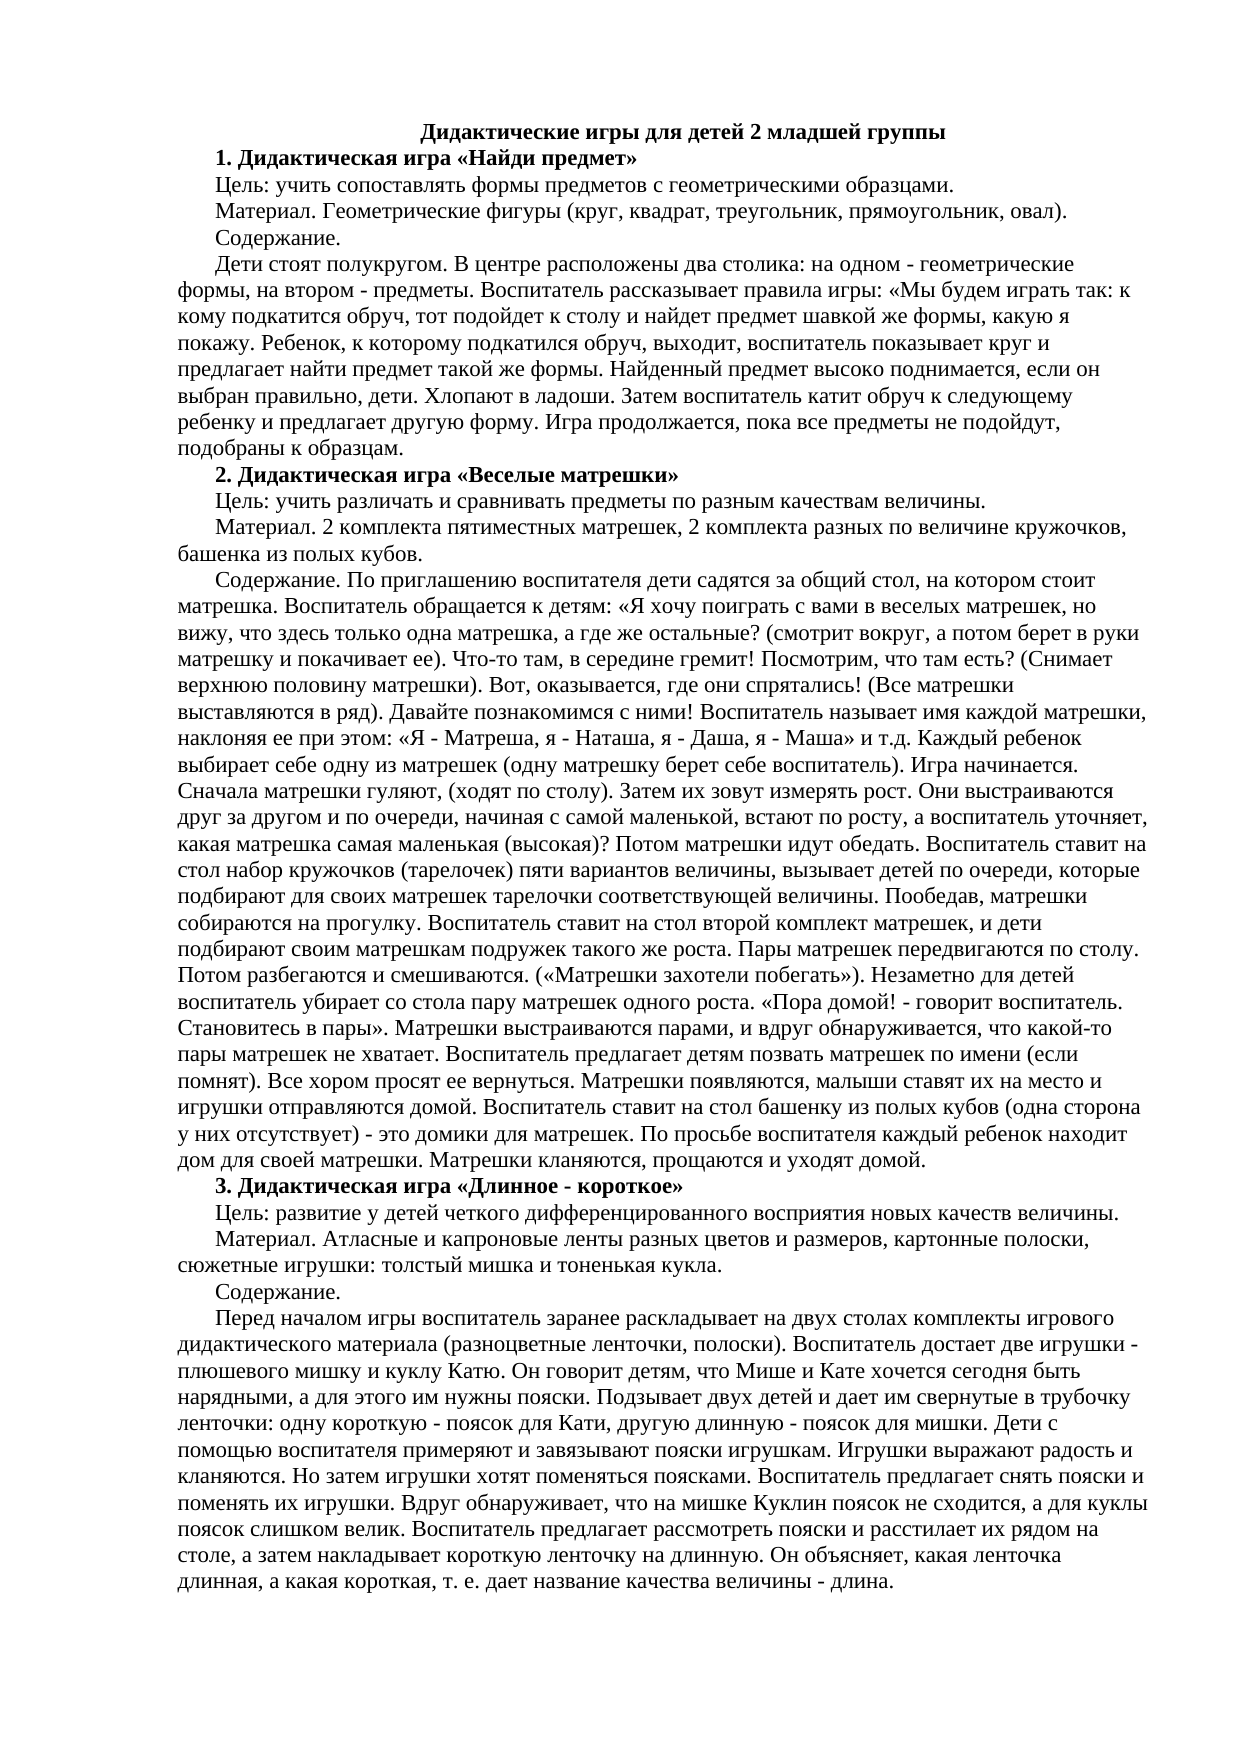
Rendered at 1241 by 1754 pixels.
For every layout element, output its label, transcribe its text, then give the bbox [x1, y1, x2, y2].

text Цель: учить сопоставлять формы предметов с геометрическими образцами. [177, 171, 1152, 197]
text Материал. Геометрические фигуры (круг, квадрат, треугольник, прямоугольник, овал). [177, 197, 1152, 223]
text 3. Дидактическая игра «Длинное - короткое» [177, 1172, 1152, 1199]
text 2. Дидактическая игра «Веселые матрешки» [177, 461, 1152, 487]
text Содержание. [177, 1278, 1152, 1304]
text Содержание. По приглашению воспитателя дети садятся за общий стол, на котором стоит матрешка. Воспитатель обращается к детям: «Я хочу поиграть с вами в веселых матрешек, но вижу, что здесь только одна матрешка, а где же остальные? (смотрит вокруг, а потом берет в руки матрешку и покачивает ее). Что-то там, в середине гремит! Посмотрим, что там есть? (Снимает верхнюю половину матрешки). Вот, оказывается, где они спрятались! (Все матрешки выставляются в ряд). Давайте познакомимся с ними! Воспитатель называет имя каждой матрешки, наклоняя ее при этом: «Я - Матреша, я - Наташа, я - Даша, я - Маша» и т.д. Каждый ребенок выбирает себе одну из матрешек (одну матрешку берет себе воспитатель). Игра начинается. Сначала матрешки гуляют, (ходят по столу). Затем их зовут измерять рост. Они выстраиваются друг за другом и по очереди, начиная с самой маленькой, встают по росту, а воспитатель уточняет, какая матрешка самая маленькая (высокая)? Потом матрешки идут обедать. Воспитатель ставит на стол набор кружочков (тарелочек) пяти вариантов величины, вызывает детей по очереди, которые подбирают для своих матрешек тарелочки соответствующей величины. Пообедав, матрешки собираются на прогулку. Воспитатель ставит на стол второй комплект матрешек, и дети подбирают своим матрешкам подружек такого же роста. Пары матрешек передвигаются по столу. Потом разбегаются и смешиваются. («Матрешки захотели побегать»). Незаметно для детей воспитатель убирает со стола пару матрешек одного роста. «Пора домой! - говорит воспитатель. Становитесь в пары». Матрешки выстраиваются парами, и вдруг обнаруживается, что какой-то пары матрешек не хватает. Воспитатель предлагает детям позвать матрешек по имени (если помнят). Все хором просят ее вернуться. Матрешки появляются, малыши ставят их на место и игрушки отправляются домой. Воспитатель ставит на стол башенку из полых кубов (одна сторона у них отсутствует) - это домики для матрешек. По просьбе воспитателя каждый ребенок находит дом для своей матрешки. Матрешки кланяются, прощаются и уходят домой. [177, 566, 1152, 1172]
text Цель: развитие у детей четкого дифференцированного восприятия новых качеств величины. [177, 1199, 1152, 1225]
text 1. Дидактическая игра «Найди предмет» [177, 144, 1152, 171]
text Дидактические игры для детей 2 младшей группы [177, 118, 1152, 144]
text Материал. 2 комплекта пятиместных матрешек, 2 комплекта разных по величине кружочков, башенка из полых кубов. [177, 513, 1152, 566]
text Дети стоят полукругом. В центре расположены два столика: на одном - геометрические формы, на втором - предметы. Воспитатель рассказывает правила игры: «Мы будем играть так: к кому подкатится обруч, тот подойдет к столу и найдет предмет шавкой же формы, какую я покажу. Ребенок, к которому подкатился обруч, выходит, воспитатель показывает круг и предлагает найти предмет такой же формы. Найденный предмет высоко поднимается, если он выбран правильно, дети. Хлопают в ладоши. Затем воспитатель катит обруч к следующему ребенку и предлагает другую форму. Игра продолжается, пока все предметы не подойдут, подобраны к образцам. [177, 250, 1152, 461]
text Цель: учить различать и сравнивать предметы по разным качествам величины. [177, 487, 1152, 513]
text Материал. Атласные и капроновые ленты разных цветов и размеров, картонные полоски, сюжетные игрушки: толстый мишка и тоненькая кукла. [177, 1225, 1152, 1278]
text Содержание. [177, 223, 1152, 250]
text Перед началом игры воспитатель заранее раскладывает на двух столах комплекты игрового дидактического материала (разноцветные ленточки, полоски). Воспитатель достает две игрушки - плюшевого мишку и куклу Катю. Он говорит детям, что Мише и Кате хочется сегодня быть нарядными, а для этого им нужны пояски. Подзывает двух детей и дает им свернутые в трубочку ленточки: одну короткую - поясок для Кати, другую длинную - поясок для мишки. Дети с помощью воспитателя примеряют и завязывают пояски игрушкам. Игрушки выражают радость и кланяются. Но затем игрушки хотят поменяться поясками. Воспитатель предлагает снять пояски и поменять их игрушки. Вдруг обнаруживает, что на мишке Куклин поясок не сходится, а для куклы поясок слишком велик. Воспитатель предлагает рассмотреть пояски и расстилает их рядом на столе, а затем накладывает короткую ленточку на длинную. Он объясняет, какая ленточка длинная, а какая короткая, т. е. дает название качества величины - длина. [177, 1304, 1152, 1594]
